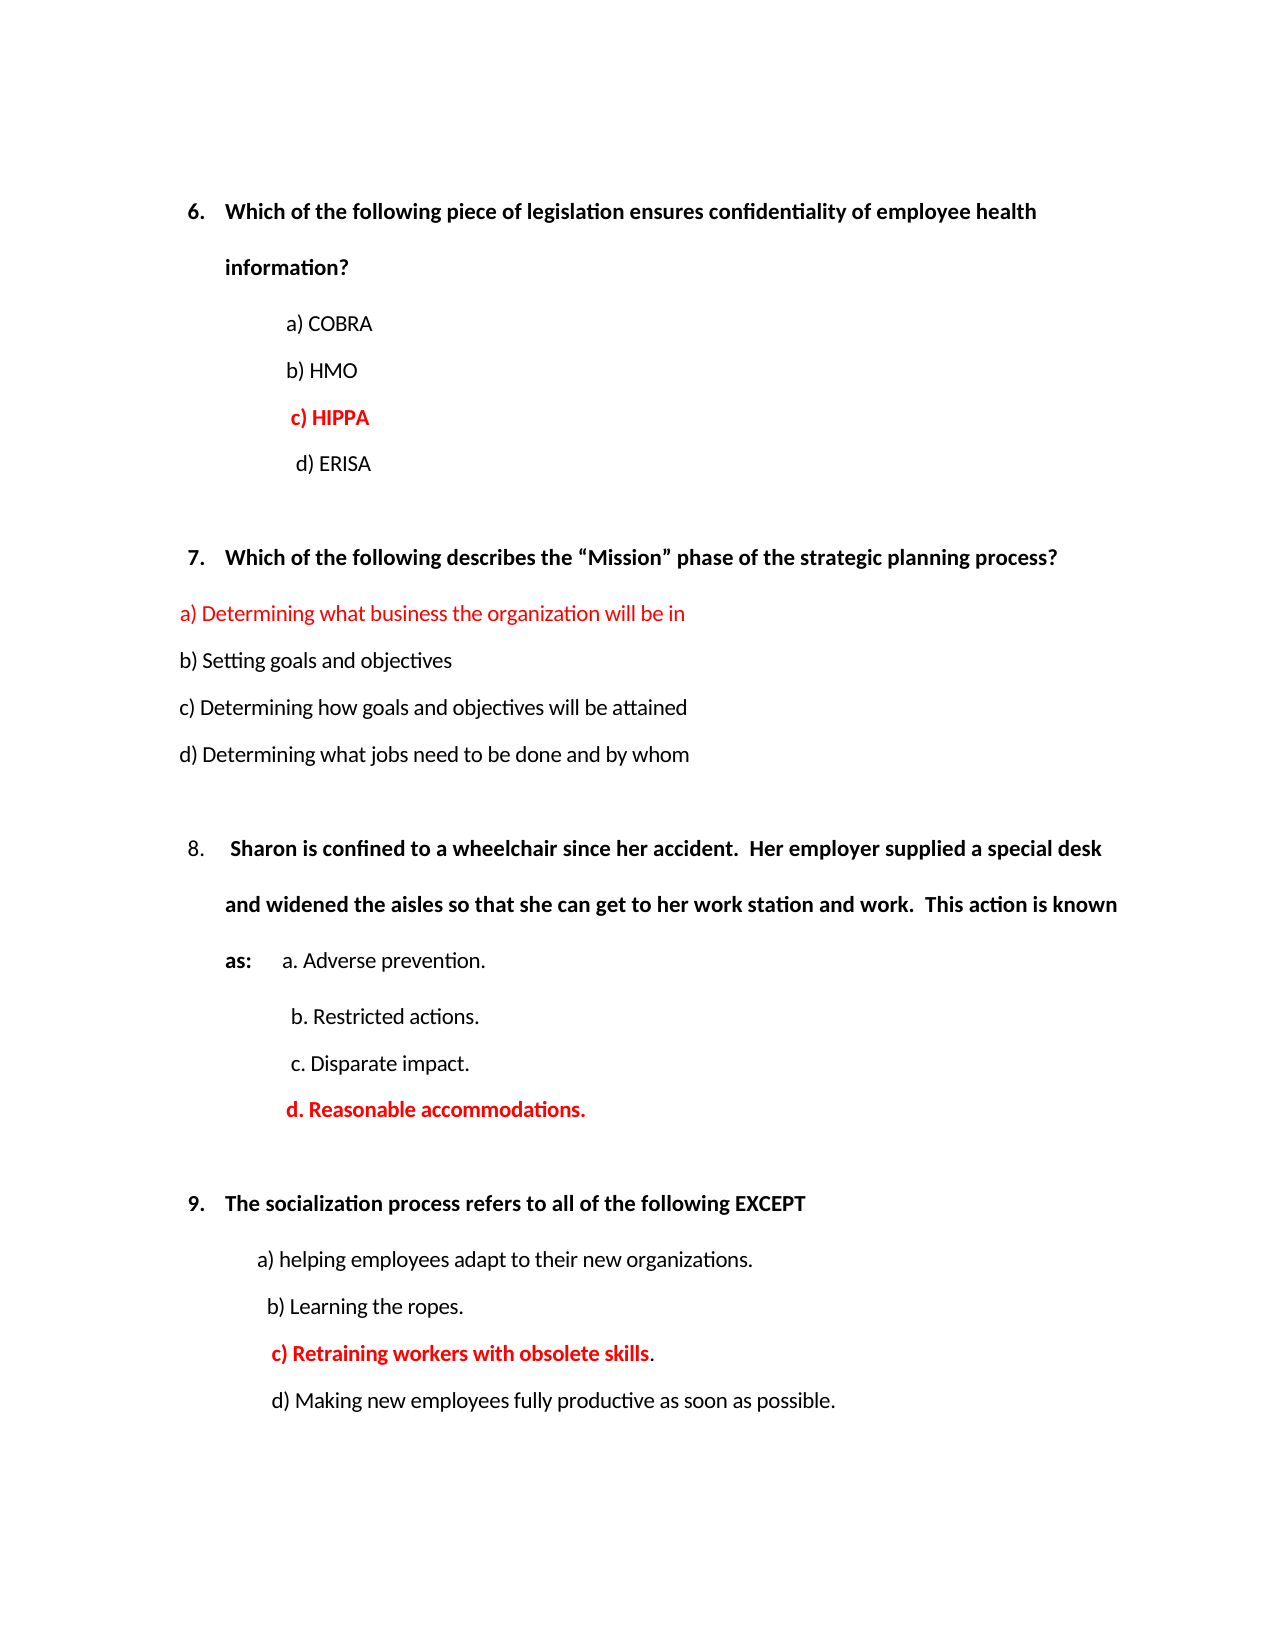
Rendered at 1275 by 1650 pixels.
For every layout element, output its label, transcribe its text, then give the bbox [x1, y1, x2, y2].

text b) Learning the ropes. [150, 1292, 1125, 1320]
list Sharon is confined to a wheelchair since her accident. Her employer supplied a special desk and widened the aisles so that she can get to her work station and work. This action is known as: a. Adverse prevention. [187, 834, 1125, 974]
text a) COBRA [150, 309, 1125, 337]
text c) Determining how goals and objectives will be attained [150, 693, 1125, 721]
text c) HIPPA [150, 403, 1125, 431]
text b) Setting goals and objectives [150, 646, 1125, 674]
text d) ERISA [150, 449, 1125, 478]
text a) Determining what business the organization will be in [150, 599, 1125, 627]
text d. Reasonable accommodations. [150, 1096, 1125, 1124]
list The socialization process refers to all of the following EXCEPT [187, 1189, 1125, 1217]
text a) helping employees adapt to their new organizations. [150, 1245, 1125, 1273]
list Which of the following piece of legislation ensures confidentiality of employee health information? [187, 197, 1125, 281]
text b) HMO [150, 356, 1125, 384]
text c) Retraining workers with obsolete skills. [150, 1339, 1125, 1367]
text c. Disparate impact. [150, 1049, 1125, 1077]
text d) Determining what jobs need to be done and by whom [150, 740, 1125, 768]
list Which of the following describes the “Mission” phase of the strategic planning process? [187, 543, 1125, 571]
text d) Making new employees fully productive as soon as possible. [150, 1386, 1125, 1414]
text b. Restricted actions. [150, 1002, 1125, 1030]
